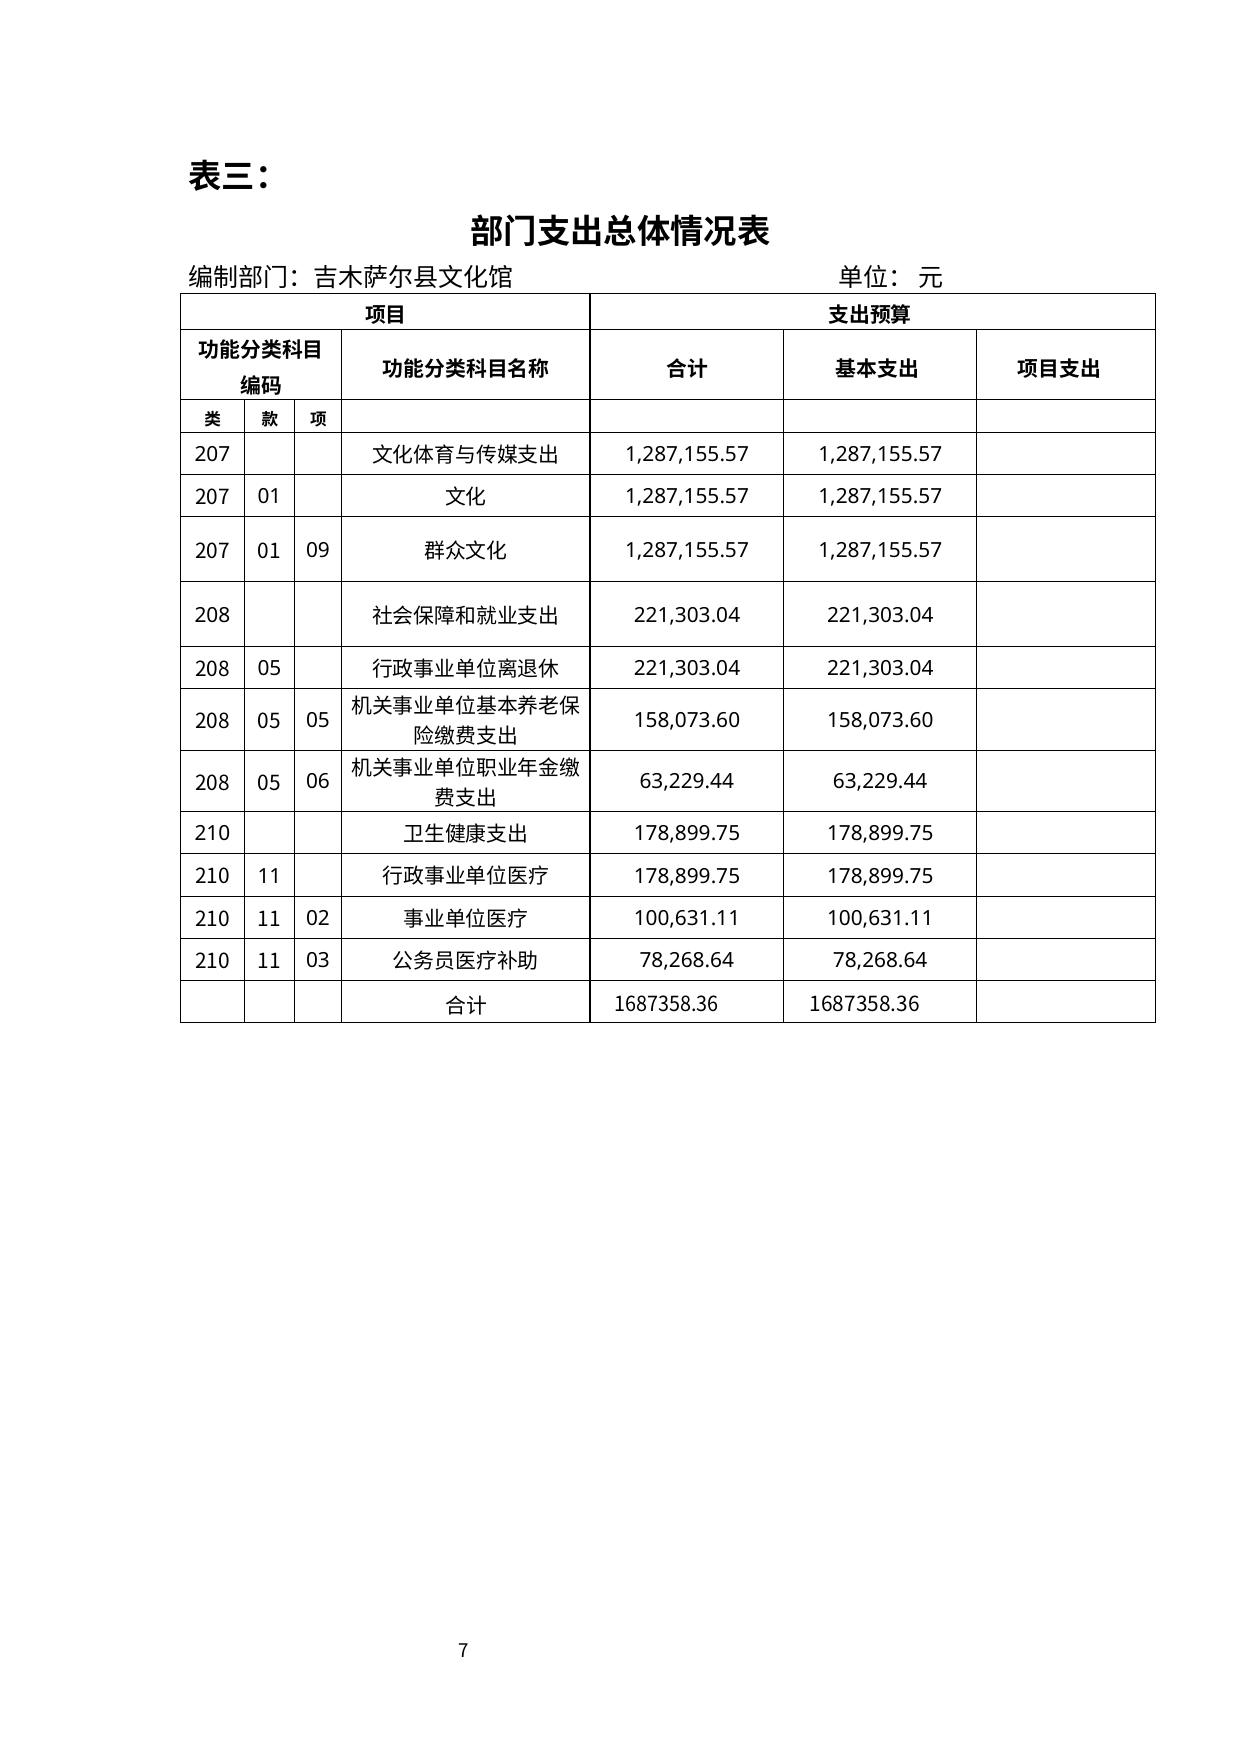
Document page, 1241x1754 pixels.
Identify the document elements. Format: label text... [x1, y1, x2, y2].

table_cell 221,303.04 [591, 582, 783, 646]
table_cell 208 [181, 647, 244, 688]
table_cell [977, 981, 1155, 1022]
table_cell [295, 981, 341, 1022]
table_cell 11 [245, 897, 294, 938]
table_cell 1,287,155.57 [784, 433, 976, 474]
table_cell 机关事业单位职业年金缴费支出 [342, 751, 589, 811]
table_cell 221,303.04 [591, 647, 783, 688]
subtitle 部门支出总体情况表 [470, 205, 1052, 253]
table_cell 06 [295, 751, 341, 811]
table_cell 01 [245, 517, 294, 581]
table_cell [977, 897, 1155, 938]
table_cell 功能分类科目名称 [342, 330, 589, 399]
table_header 项目 [181, 294, 589, 329]
table_cell 09 [295, 517, 341, 581]
table_cell 文化体育与传媒支出 [342, 433, 589, 474]
table_cell 158,073.60 [784, 689, 976, 750]
table_cell 158,073.60 [591, 689, 783, 750]
table_cell 05 [245, 647, 294, 688]
table_cell [295, 647, 341, 688]
table_cell [977, 751, 1155, 811]
table_cell 210 [181, 939, 244, 980]
table_cell [181, 981, 244, 1022]
table_cell 合计 [591, 330, 783, 399]
table_cell [977, 939, 1155, 980]
table_cell 社会保障和就业支出 [342, 582, 589, 646]
table_cell 01 [245, 475, 294, 516]
table_cell 合计 [342, 981, 589, 1022]
table_cell 208 [181, 751, 244, 811]
table_cell 机关事业单位基本养老保险缴费支出 [342, 689, 589, 750]
table_cell 行政事业单位医疗 [342, 854, 589, 896]
table_cell 行政事业单位离退休 [342, 647, 589, 688]
table_cell [977, 854, 1155, 896]
table_cell [342, 400, 589, 432]
table_cell 78,268.64 [591, 939, 783, 980]
table_cell 207 [181, 517, 244, 581]
table_cell 05 [295, 689, 341, 750]
table_cell 1687358.36 [784, 981, 976, 1022]
table_cell [977, 400, 1155, 432]
table_cell 文化 [342, 475, 589, 516]
table_cell [977, 517, 1155, 581]
table_cell 210 [181, 854, 244, 896]
table_cell [245, 981, 294, 1022]
table_cell 02 [295, 897, 341, 938]
table_cell [295, 854, 341, 896]
table_cell 210 [181, 812, 244, 853]
table_cell 100,631.11 [591, 897, 783, 938]
table_cell 210 [181, 897, 244, 938]
table_cell [295, 582, 341, 646]
table_cell 11 [245, 854, 294, 896]
table_cell [977, 433, 1155, 474]
table_cell 05 [245, 751, 294, 811]
text 表三： [188, 150, 1052, 198]
table_cell 05 [245, 689, 294, 750]
table_cell [245, 433, 294, 474]
table_cell 11 [245, 939, 294, 980]
table_cell 款 [245, 400, 294, 432]
table_cell 项目支出 [977, 330, 1155, 399]
table_cell 基本支出 [784, 330, 976, 399]
table_cell 207 [181, 433, 244, 474]
table_cell [295, 475, 341, 516]
table_cell [245, 812, 294, 853]
table_cell [977, 647, 1155, 688]
table_cell 1,287,155.57 [784, 517, 976, 581]
table_cell [977, 689, 1155, 750]
text 编制部门：吉木萨尔县文化馆 单位： 元 [188, 257, 1052, 293]
table_cell 208 [181, 689, 244, 750]
table_cell 1,287,155.57 [591, 517, 783, 581]
table_cell [245, 582, 294, 646]
table_cell 1,287,155.57 [591, 475, 783, 516]
table_cell 221,303.04 [784, 582, 976, 646]
table_cell 207 [181, 475, 244, 516]
table_cell 群众文化 [342, 517, 589, 581]
table_cell 事业单位医疗 [342, 897, 589, 938]
table_cell 178,899.75 [591, 812, 783, 853]
table_cell 1,287,155.57 [591, 433, 783, 474]
table_cell 功能分类科目 编码 [181, 330, 341, 399]
table_cell 208 [181, 582, 244, 646]
table_cell [977, 812, 1155, 853]
table_cell 178,899.75 [591, 854, 783, 896]
table_cell 100,631.11 [784, 897, 976, 938]
table_cell [977, 475, 1155, 516]
table_cell 63,229.44 [591, 751, 783, 811]
table_cell [295, 812, 341, 853]
table_cell 178,899.75 [784, 812, 976, 853]
table_cell 卫生健康支出 [342, 812, 589, 853]
table_cell 公务员医疗补助 [342, 939, 589, 980]
table_cell 类 [181, 400, 244, 432]
table_cell 78,268.64 [784, 939, 976, 980]
table_cell 178,899.75 [784, 854, 976, 896]
table_cell 221,303.04 [784, 647, 976, 688]
table_cell [784, 400, 976, 432]
table_cell 项 [295, 400, 341, 432]
table_cell 1687358.36 [591, 981, 783, 1022]
table_cell [591, 400, 783, 432]
table_cell [295, 433, 341, 474]
table_cell 1,287,155.57 [784, 475, 976, 516]
table_cell 03 [295, 939, 341, 980]
table_cell 63,229.44 [784, 751, 976, 811]
table_header 支出预算 [591, 294, 1155, 329]
table_cell [977, 582, 1155, 646]
